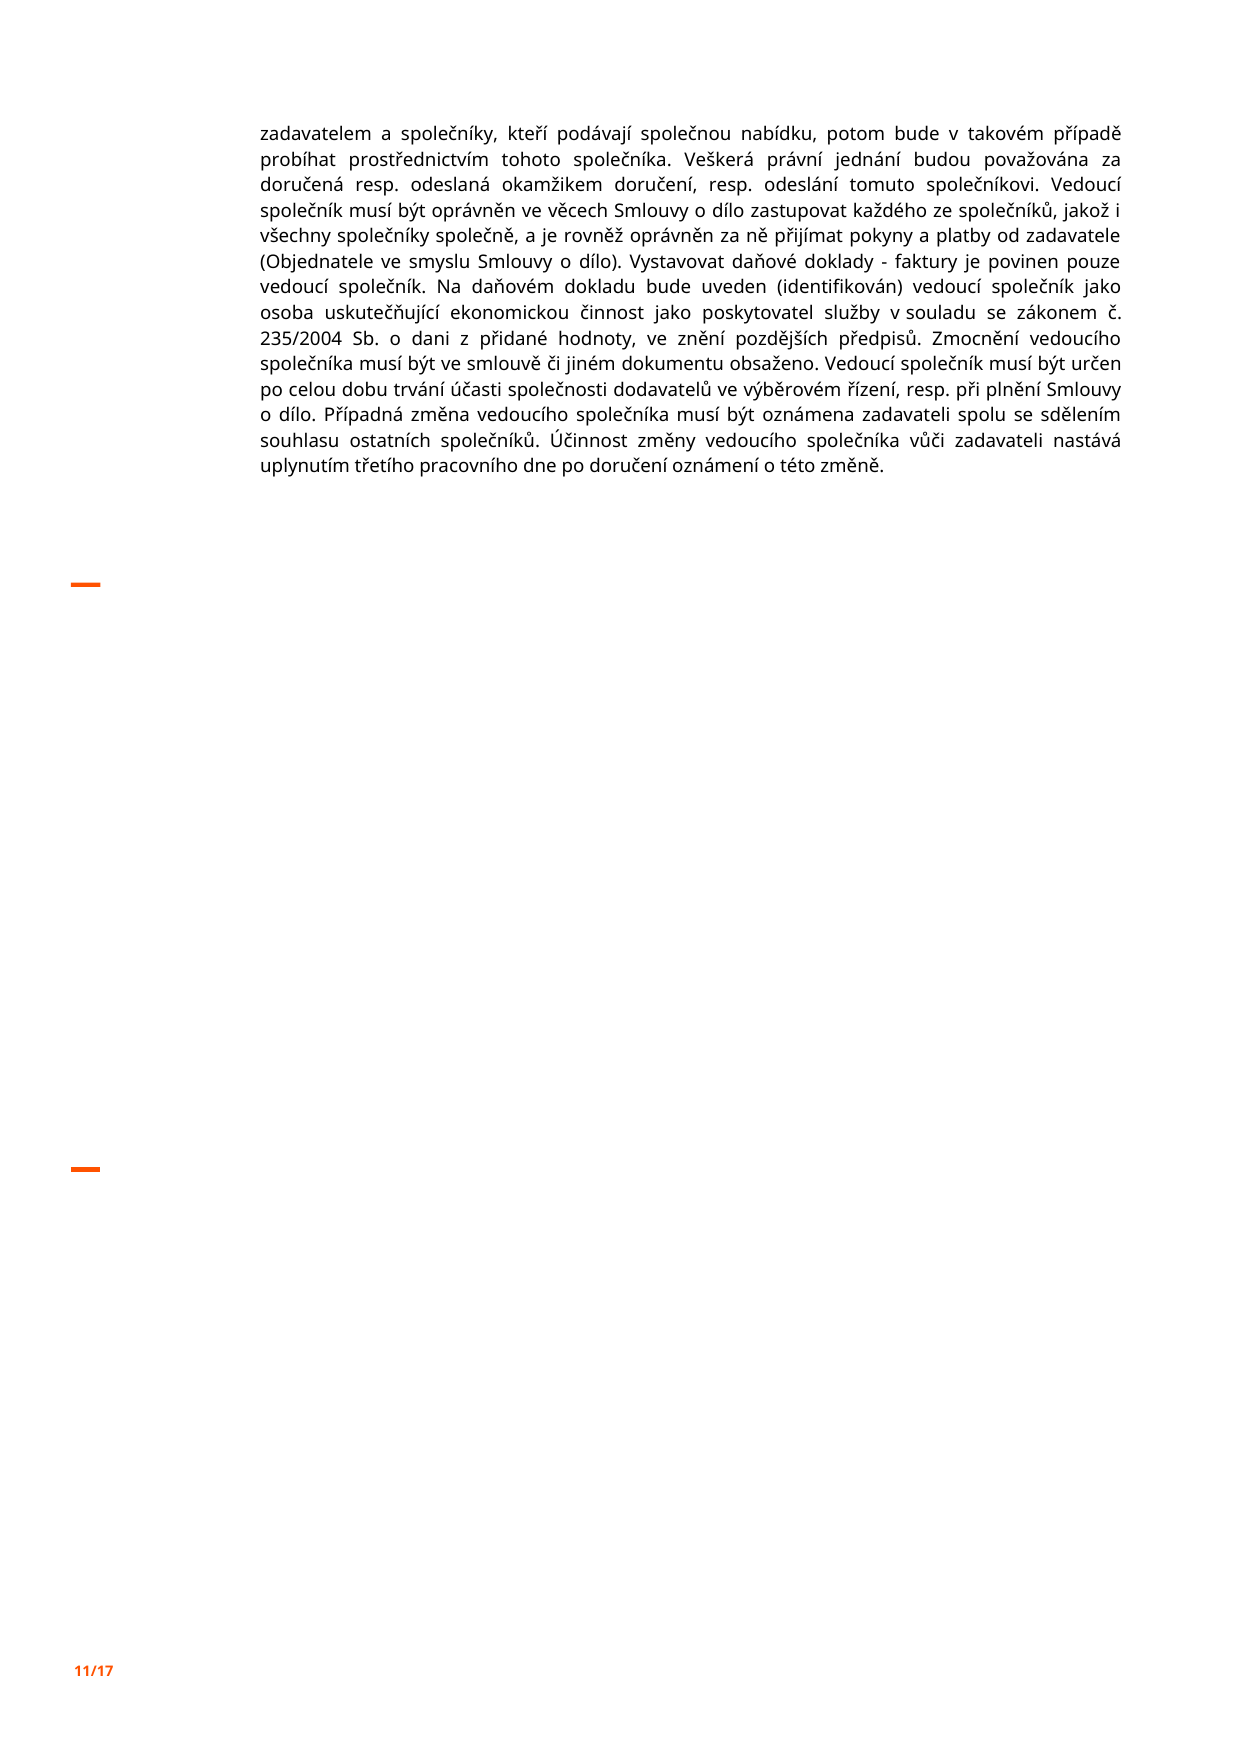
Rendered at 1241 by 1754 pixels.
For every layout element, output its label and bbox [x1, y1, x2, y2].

text [260, 121, 1122, 478]
